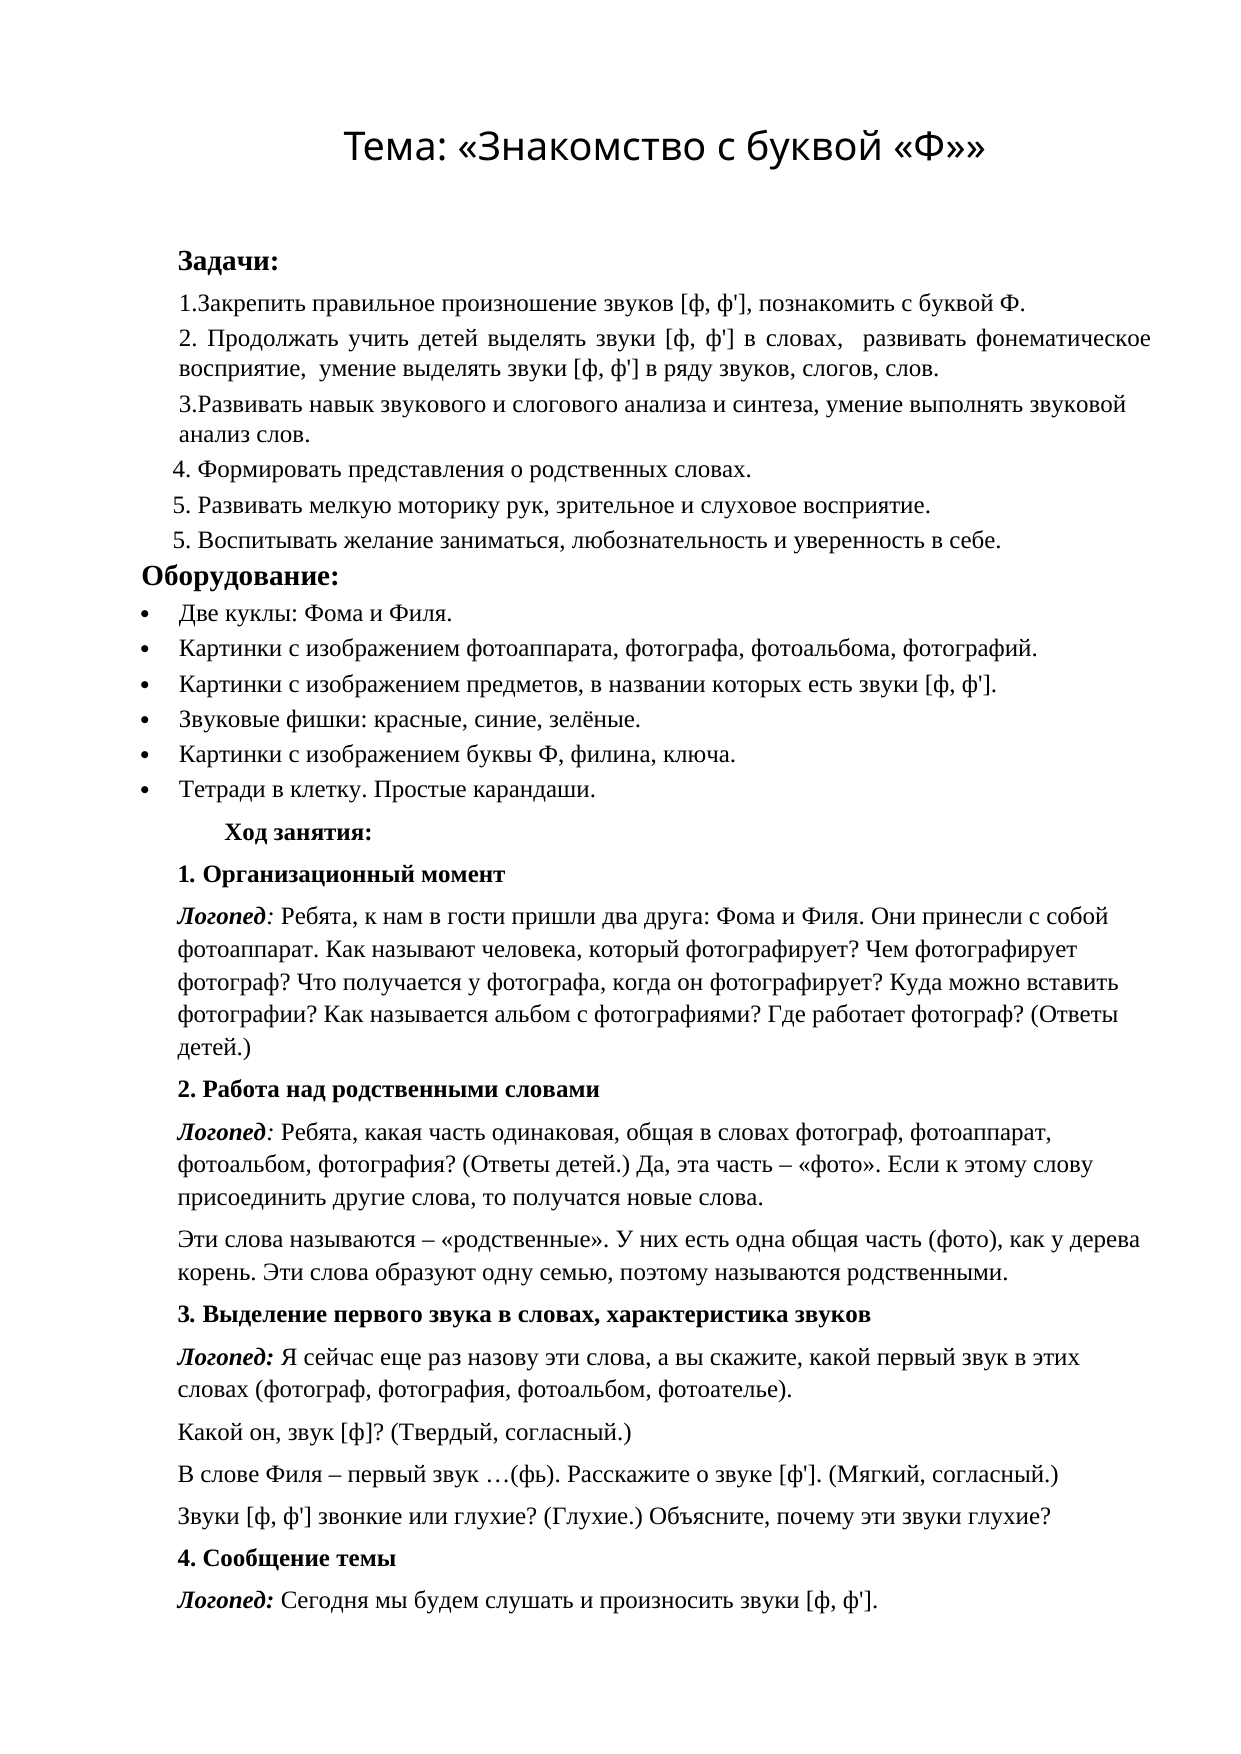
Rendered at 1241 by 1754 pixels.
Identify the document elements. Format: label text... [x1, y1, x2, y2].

text 4. Формировать представления о родственных словах. [141, 453, 1152, 483]
text Задачи: [177, 243, 1152, 277]
text 4. Сообщение темы [177, 1539, 1152, 1572]
text Оборудование: [141, 558, 1152, 592]
list Картинки с изображением фотоаппарата, фотографа, фотоальбома, фотографий. [141, 632, 1152, 662]
text Логопед: Я сейчас еще раз назову эти слова, а вы скажите, какой первый звук в этих словах (фотограф, фотография, фотоальбом, фотоателье). [177, 1337, 1152, 1403]
text В слове Филя – первый звук …(фь). Расскажите о звуке [ф']. (Мягкий, согласный.) [177, 1455, 1152, 1487]
text 5. Воспитывать желание заниматься, любознательность и уверенность в себе. [141, 523, 1152, 554]
text Эти слова называются – «родственные». У них есть одна общая часть (фото), как у дерева корень. Эти слова образуют одну семью, поэтому называются родственными. [177, 1220, 1152, 1286]
text 2. Продолжать учить детей выделять звуки [ф, ф'] в словах, развивать фонематическое восприятие, умение выделять звуки [ф, ф'] в ряду звуков, слогов, слов. [179, 321, 1152, 382]
text 3.Развивать навык звукового и слогового анализа и синтеза, умение выполнять звуковой анализ слов. [179, 387, 1152, 448]
text Ход занятия: [224, 812, 1152, 845]
text Тема: «Знакомство с буквой «Ф»» [177, 118, 1152, 172]
text Какой он, звук [ф]? (Твердый, согласный.) [177, 1412, 1152, 1445]
text 1. Организационный момент [177, 855, 1152, 887]
text Логопед: Ребята, к нам в гости пришли два друга: Фома и Филя. Они принесли с собой фотоаппарат. Как называют человека, который фотографирует? Чем фотографирует фотограф? Что получается у фотографа, когда он фотографирует? Куда можно вставить фотографии? Как называется альбом с фотографиями? Где работает фотограф? (Ответы детей.) [177, 897, 1152, 1061]
list Две куклы: Фома и Филя. [141, 597, 1152, 627]
text 3. Выделение первого звука в словах, характеристика звуков [177, 1295, 1152, 1328]
text 5. Развивать мелкую моторику рук, зрительное и слуховое восприятие. [141, 488, 1152, 518]
text 1.Закрепить правильное произношение звуков [ф, ф'], познакомить с буквой Ф. [179, 286, 1152, 317]
text Звуки [ф, ф'] звонкие или глухие? (Глухие.) Объясните, почему эти звуки глухие? [177, 1497, 1152, 1530]
list Картинки с изображением предметов, в названии которых есть звуки [ф, ф']. [141, 667, 1152, 697]
text 2. Работа над родственными словами [177, 1070, 1152, 1103]
text Логопед: Ребята, какая часть одинаковая, общая в словах фотограф, фотоаппарат, фотоальбом, фотография? (Ответы детей.) Да, эта часть – «фото». Если к этому слову присоединить другие слова, то получатся новые слова. [177, 1112, 1152, 1211]
list Картинки с изображением буквы Ф, филина, ключа. [141, 737, 1152, 768]
list Звуковые фишки: красные, синие, зелёные. [141, 702, 1152, 733]
list Тетради в клетку. Простые карандаши. [141, 773, 1152, 803]
text Логопед: Сегодня мы будем слушать и произносить звуки [ф, ф']. [177, 1581, 1152, 1614]
